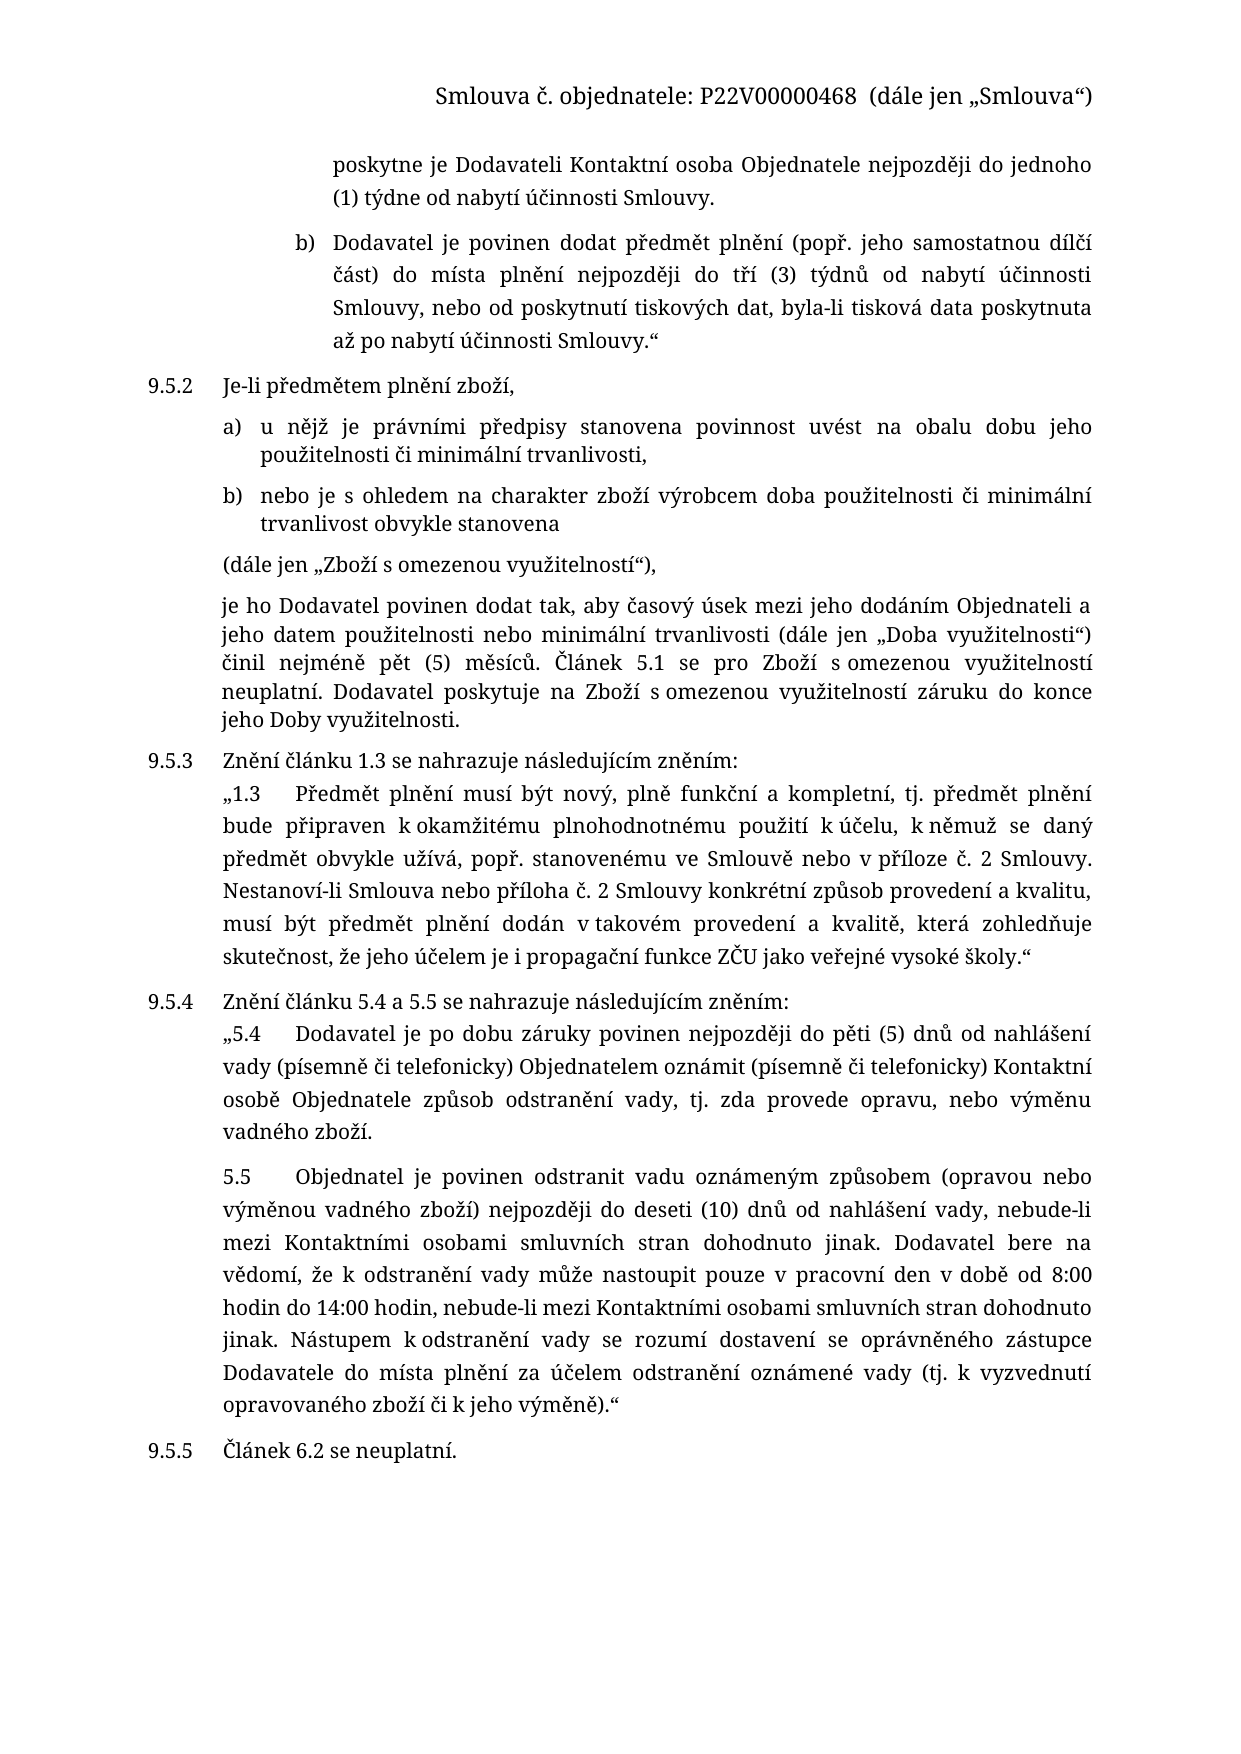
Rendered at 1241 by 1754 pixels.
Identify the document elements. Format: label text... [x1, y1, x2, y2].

list Znění článku 1.3 se nahrazuje následujícím zněním: [148, 746, 1093, 774]
text (dále jen „Zboží s omezenou využitelností“), [223, 551, 1093, 579]
list nebo je s ohledem na charakter zboží výrobcem doba použitelnosti či minimální trvanlivost obvykle stanovena [223, 481, 1093, 538]
list „1.3 Předmět plnění musí být nový, plně funkční a kompletní, tj. předmět plnění bude připraven k okamžitému plnohodnotnému použití k účelu, k němuž se daný předmět obvykle užívá, popř. stanovenému ve Smlouvě nebo v příloze č. 2 Smlouvy. Nestanoví-li Smlouva nebo příloha č. 2 Smlouvy konkrétní způsob provedení a kvalitu, musí být předmět plnění dodán v takovém provedení a kvalitě, která zohledňuje skutečnost, že jeho účelem je i propagační funkce ZČU jako veřejné vysoké školy.“ [223, 779, 1093, 970]
list Znění článku 5.4 a 5.5 se nahrazuje následujícím zněním: [148, 987, 1093, 1015]
list u nějž je právními předpisy stanovena povinnost uvést na obalu dobu jeho použitelnosti či minimální trvanlivosti, [223, 412, 1093, 469]
list Článek 6.2 se neuplatní. [148, 1436, 1093, 1464]
list Dodavatel je povinen dodat předmět plnění (popř. jeho samostatnou dílčí část) do místa plnění nejpozději do tří (3) týdnů od nabytí účinnosti Smlouvy, nebo od poskytnutí tiskových dat, byla-li tisková data poskytnuta až po nabytí účinnosti Smlouvy.“ [295, 228, 1093, 354]
list 5.5 Objednatel je povinen odstranit vadu oznámeným způsobem (opravou nebo výměnou vadného zboží) nejpozději do deseti (10) dnů od nahlášení vady, nebude-li mezi Kontaktními osobami smluvních stran dohodnuto jinak. Dodavatel bere na vědomí, že k odstranění vady může nastoupit pouze v pracovní den v době od 8:00 hodin do 14:00 hodin, nebude-li mezi Kontaktními osobami smluvních stran dohodnuto jinak. Nástupem k odstranění vady se rozumí dostavení se oprávněného zástupce Dodavatele do místa plnění za účelem odstranění oznámené vady (tj. k vyzvednutí opravovaného zboží či k jeho výměně).“ [223, 1162, 1093, 1419]
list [295, 150, 1093, 211]
list Je-li předmětem plnění zboží, [148, 371, 1093, 399]
list „5.4 Dodavatel je po dobu záruky povinen nejpozději do pěti (5) dnů od nahlášení vady (písemně či telefonicky) Objednatelem oznámit (písemně či telefonicky) Kontaktní osobě Objednatele způsob odstranění vady, tj. zda provede opravu, nebo výměnu vadného zboží. [223, 1019, 1093, 1146]
text je ho Dodavatel povinen dodat tak, aby časový úsek mezi jeho dodáním Objednateli a jeho datem použitelnosti nebo minimální trvanlivosti (dále jen „Doba využitelnosti“) činil nejméně pět (5) měsíců. Článek 5.1 se pro Zboží s omezenou využitelností neuplatní. Dodavatel poskytuje na Zboží s omezenou využitelností záruku do konce jeho Doby využitelnosti. [221, 591, 1093, 734]
